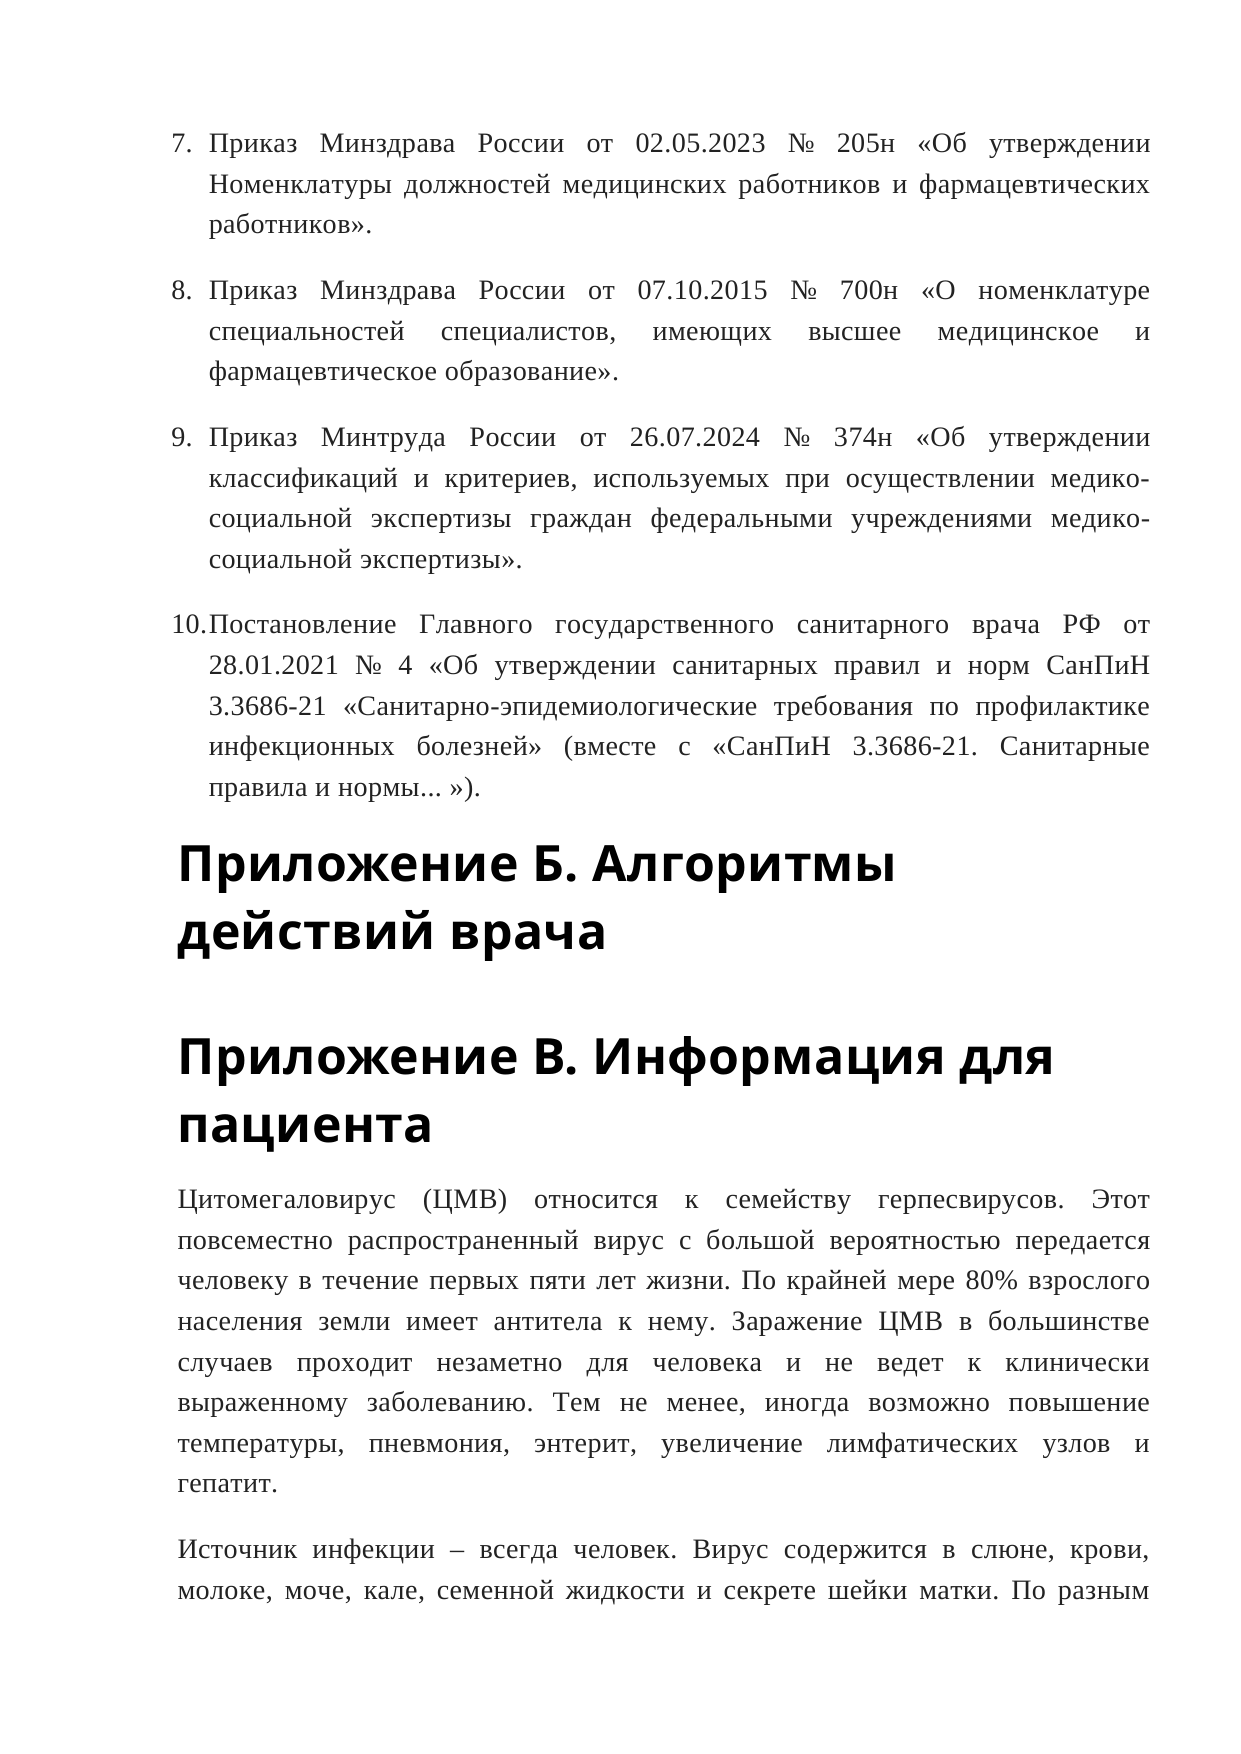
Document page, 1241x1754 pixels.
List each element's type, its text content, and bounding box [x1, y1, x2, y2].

list Приказ Минтруда России от 26.07.2024 № 374н «Об утверждении классификаций и критериев, используемых при осуществлении медико-социальной экспертизы граждан федеральными учреждениями медико-социальной экспертизы». [171, 412, 1152, 574]
text Приложение Б. Алгоритмы действий врача [177, 827, 1152, 964]
text Приложение В. Информация для пациента [177, 1021, 1152, 1157]
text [177, 1524, 1152, 1605]
text Цитомегаловирус (ЦМВ) относится к семейству герпесвирусов. Этот повсеместно распространенный вирус с большой вероятностью передается человеку в течение первых пяти лет жизни. По крайней мере 80% взрослого населения земли имеет антитела к нему. Заражение ЦМВ в большинстве случаев проходит незаметно для человека и не ведет к клинически выраженному заболеванию. Тем не менее, иногда возможно повышение температуры, пневмония, энтерит, увеличение лимфатических узлов и гепатит. [177, 1174, 1152, 1499]
list Постановление Главного государственного санитарного врача РФ от 28.01.2021 № 4 «Об утверждении санитарных правил и норм СанПиН 3.3686-21 «Санитарно-эпидемиологические требования по профилактике инфекционных болезней» (вместе с «СанПиН 3.3686-21. Санитарные правила и нормы... »). [171, 599, 1152, 802]
list Приказ Минздрава России от 07.10.2015 № 700н «О номенклатуре специальностей специалистов, имеющих высшее медицинское и фармацевтическое образование». [171, 265, 1152, 387]
list Приказ Минздрава России от 02.05.2023 № 205н «Об утверждении Номенклатуры должностей медицинских работников и фармацевтических работников». [171, 118, 1152, 240]
